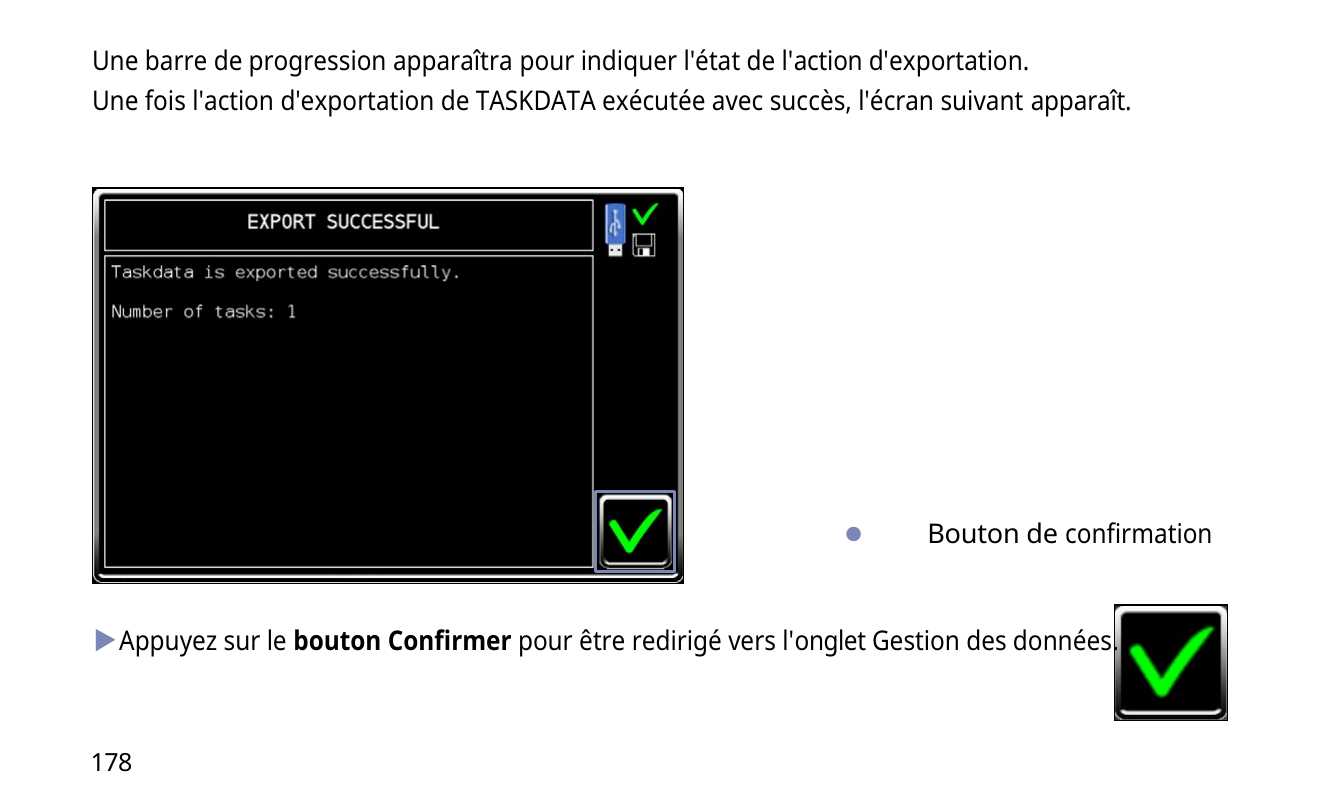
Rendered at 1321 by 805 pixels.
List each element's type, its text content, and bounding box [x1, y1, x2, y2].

list Bouton de confirmation [844, 514, 1258, 551]
text Une barre de progression apparaîtra pour indiquer l'état de l'action d'exportation. [92, 41, 1258, 78]
list Appuyez sur le bouton Confirmer pour être redirigé vers l'onglet Gestion des données. [93, 622, 1258, 659]
picture [1115, 606, 1227, 622]
picture [1115, 659, 1227, 720]
picture [93, 189, 683, 583]
text Une fois l'action d'exportation de TASKDATA exécutée avec succès, l'écran suivant apparaît. [92, 82, 1258, 119]
